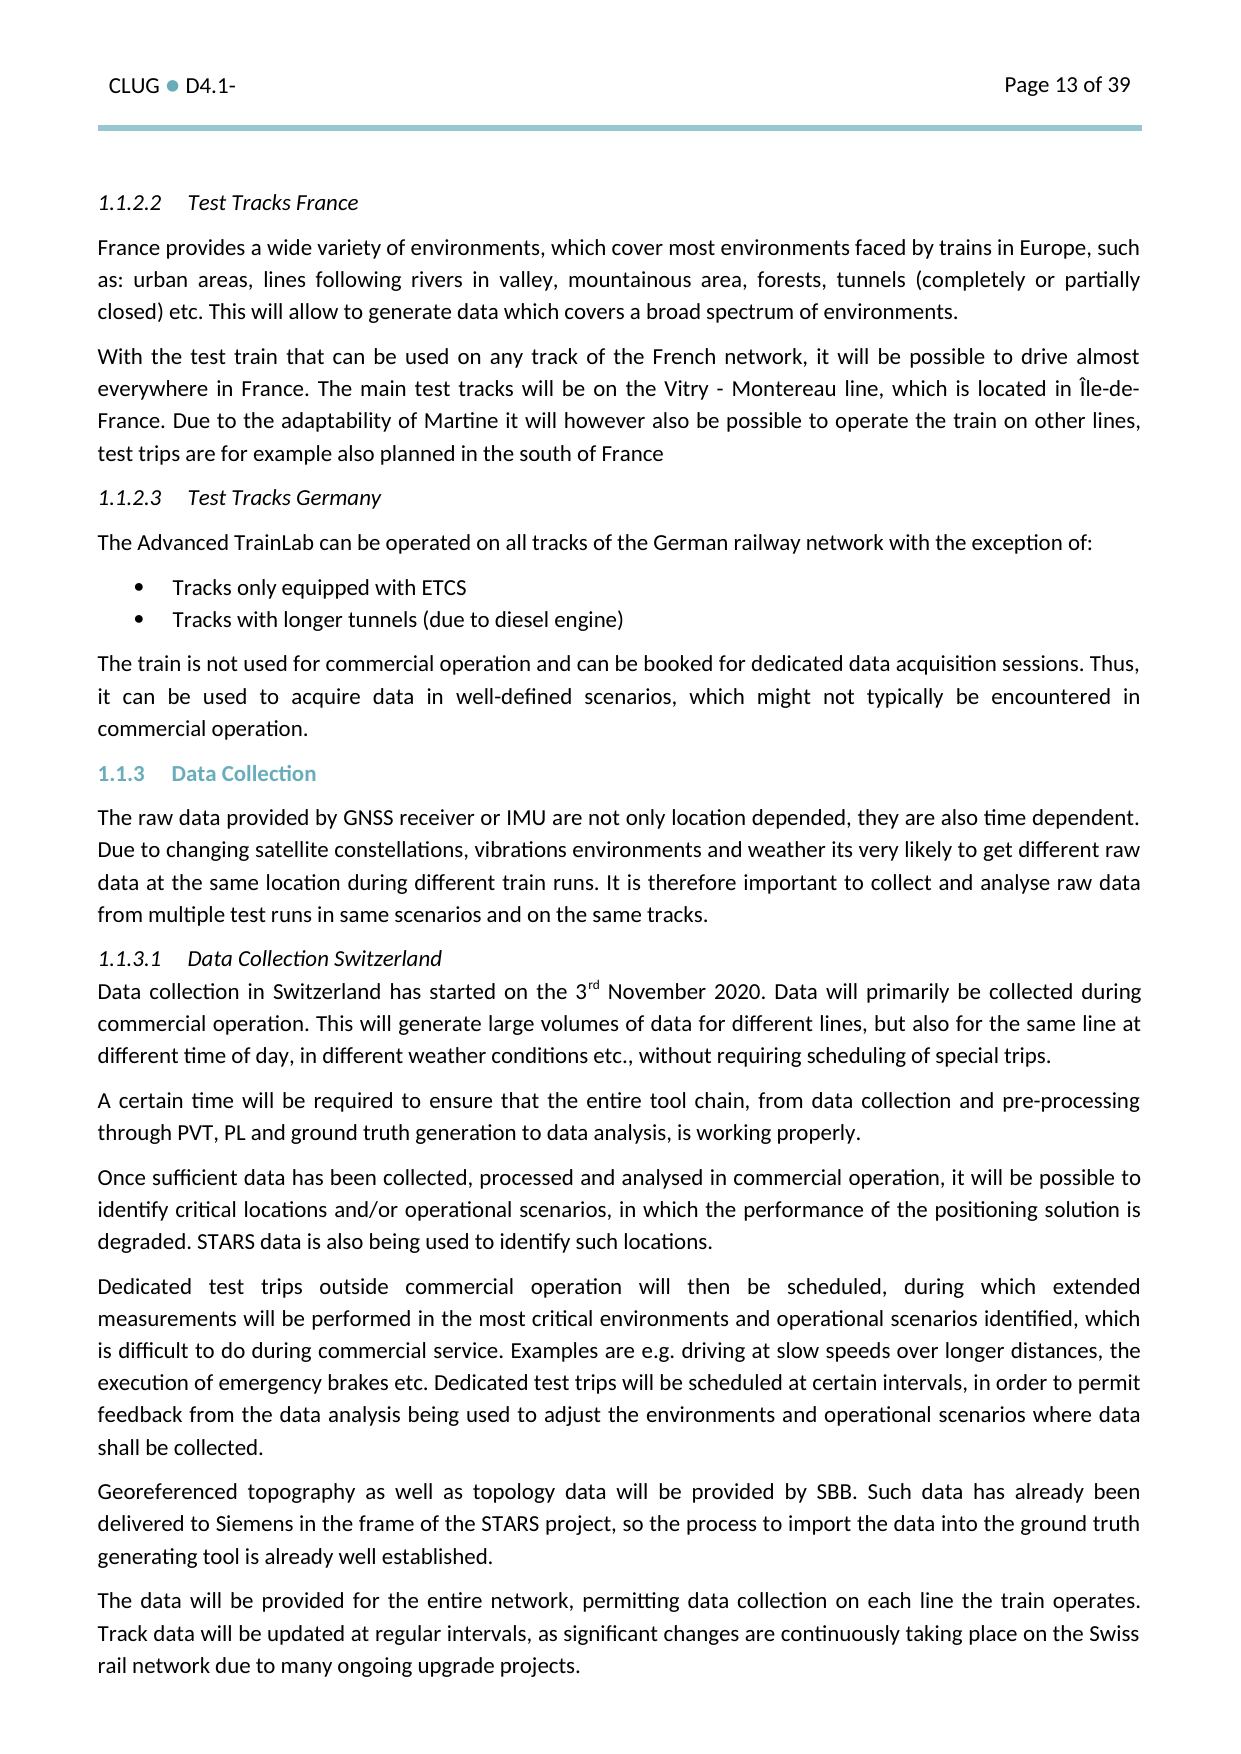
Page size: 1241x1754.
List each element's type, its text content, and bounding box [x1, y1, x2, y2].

subtitle Test Tracks France [97, 188, 1143, 216]
text Dedicated test trips outside commercial operation will then be scheduled, during which extended measurements will be performed in the most critical environments and operational scenarios identified, which is difficult to do during commercial service. Examples are e.g. driving at slow speeds over longer distances, the execution of emergency brakes etc. Dedicated test trips will be scheduled at certain intervals, in order to permit feedback from the data analysis being used to adjust the environments and operational scenarios where data shall be collected. [97, 1272, 1143, 1461]
text France provides a wide variety of environments, which cover most environments faced by trains in Europe, such as: urban areas, lines following rivers in valley, mountainous area, forests, tunnels (completely or partially closed) etc. This will allow to generate data which covers a broad spectrum of environments. [97, 233, 1143, 325]
text The Advanced TrainLab can be operated on all tracks of the German railway network with the exception of: [97, 528, 1143, 556]
subtitle Test Tracks Germany [97, 483, 1143, 511]
subtitle Data Collection Switzerland [97, 944, 1143, 973]
text Data collection in Switzerland has started on the 3rd November 2020. Data will primarily be collected during commercial operation. This will generate large volumes of data for different lines, but also for the same line at different time of day, in different weather conditions etc., without requiring scheduling of special trips. [97, 977, 1143, 1069]
list Tracks only equipped with ETCS [135, 573, 1143, 601]
list Tracks with longer tunnels (due to diesel engine) [135, 605, 1143, 633]
text Georeferenced topography as well as topology data will be provided by SBB. Such data has already been delivered to Siemens in the frame of the STARS project, so the process to import the data into the ground truth generating tool is already well established. [97, 1477, 1143, 1570]
text A certain time will be required to ensure that the entire tool chain, from data collection and pre-processing through PVT, PL and ground truth generation to data analysis, is working properly. [97, 1086, 1143, 1146]
subtitle Data Collection [97, 759, 1143, 787]
text The train is not used for commercial operation and can be booked for dedicated data acquisition sessions. Thus, it can be used to acquire data in well-defined scenarios, which might not typically be encountered in commercial operation. [97, 649, 1143, 742]
text The raw data provided by GNSS receiver or IMU are not only location depended, they are also time dependent. Due to changing satellite constellations, vibrations environments and weather its very likely to get different raw data at the same location during different train runs. It is therefore important to collect and analyse raw data from multiple test runs in same scenarios and on the same tracks. [97, 803, 1143, 928]
text Once sufficient data has been collected, processed and analysed in commercial operation, it will be possible to identify critical locations and/or operational scenarios, in which the performance of the positioning solution is degraded. STARS data is also being used to identify such locations. [97, 1163, 1143, 1255]
text The data will be provided for the entire network, permitting data collection on each line the train operates. Track data will be updated at regular intervals, as significant changes are continuously taking place on the Swiss rail network due to many ongoing upgrade projects. [97, 1586, 1143, 1679]
text With the test train that can be used on any track of the French network, it will be possible to drive almost everywhere in France. The main test tracks will be on the Vitry - Montereau line, which is located in Île-de-France. Due to the adaptability of Martine it will however also be possible to operate the train on other lines, test trips are for example also planned in the south of France [97, 342, 1143, 467]
